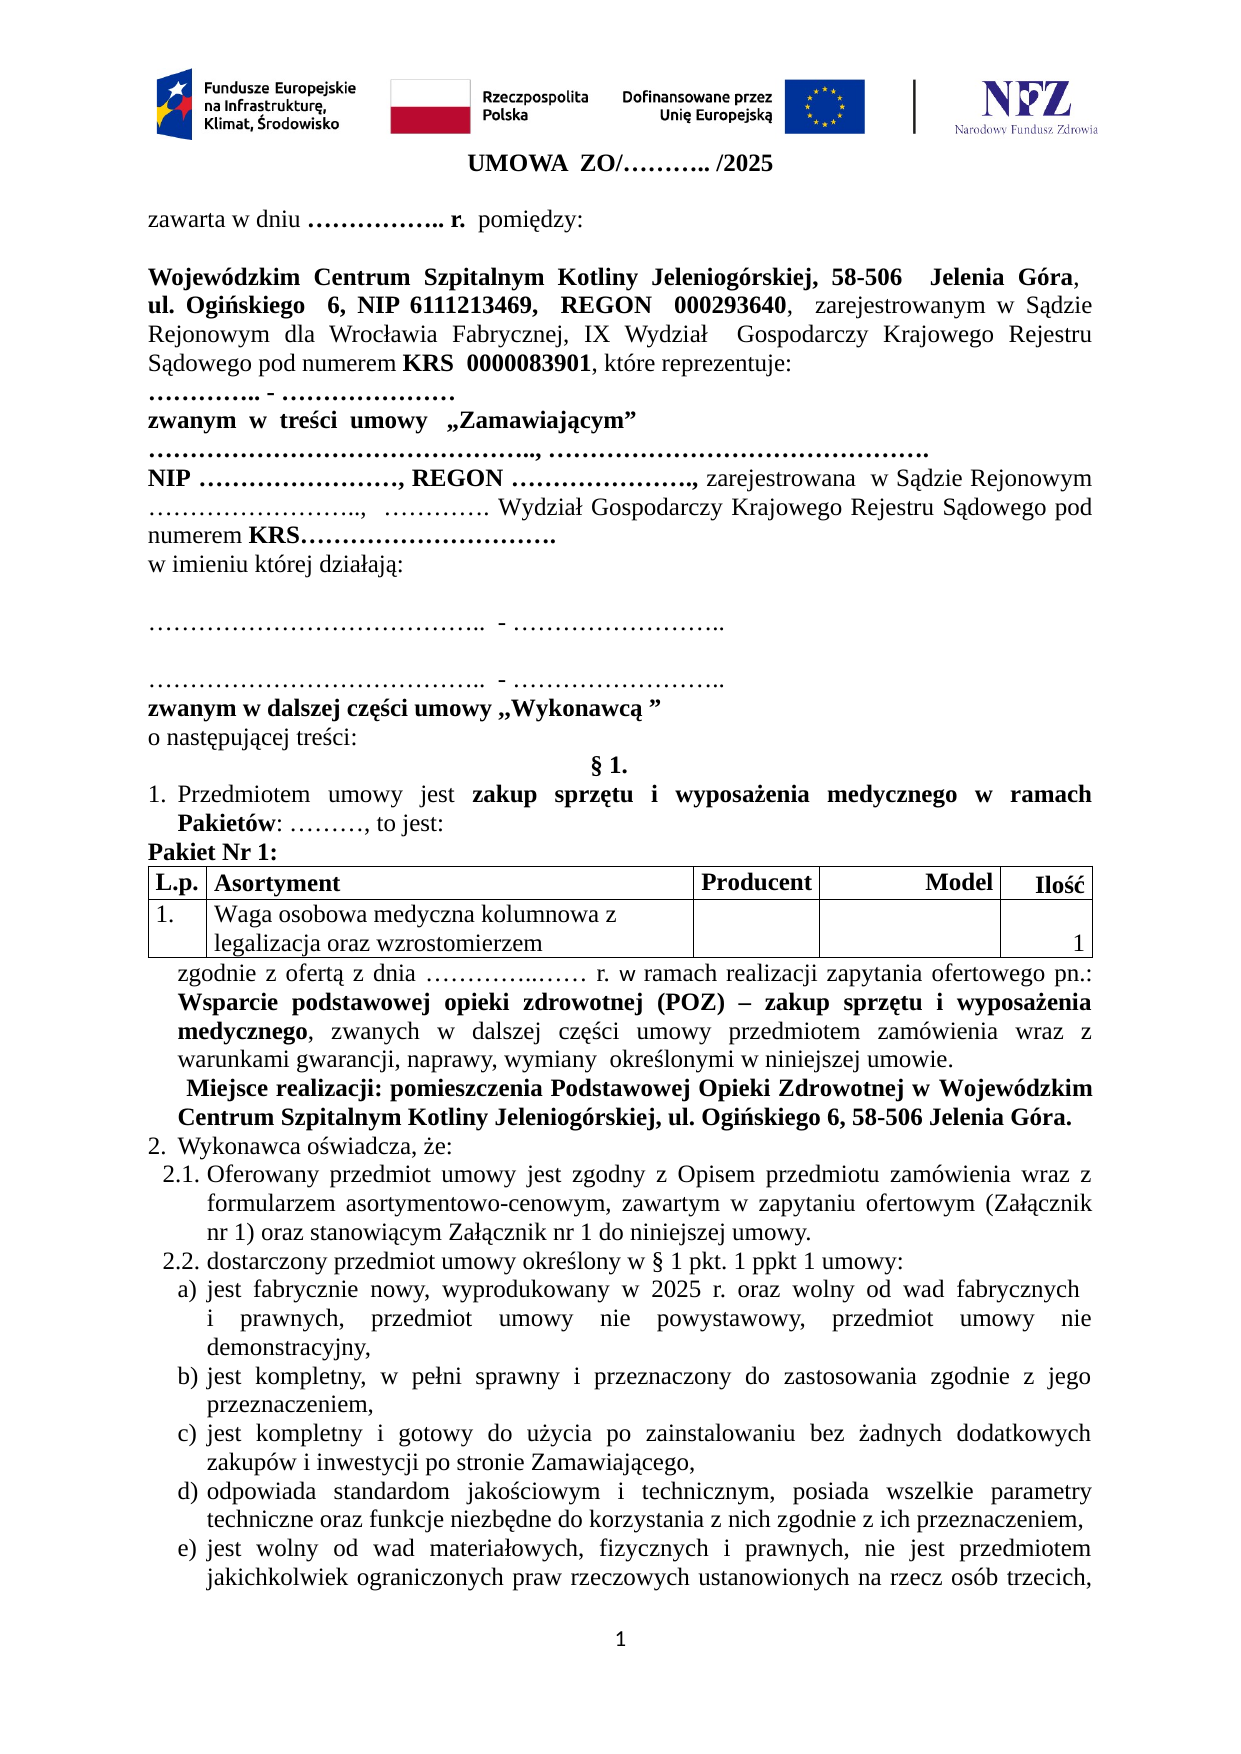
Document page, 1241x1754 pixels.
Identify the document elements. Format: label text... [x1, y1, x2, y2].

text § 1. [148, 751, 1093, 779]
list dostarczony przedmiot umowy określony w § 1 pkt. 1 ppkt 1 umowy: [162, 1246, 1093, 1274]
text ……………………………………….., ………………………………………. [148, 434, 1093, 463]
table_header Ilość [1001, 867, 1092, 898]
text w imieniu której działają: [148, 549, 1093, 578]
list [177, 1533, 1093, 1591]
text zwanym w dalszej części umowy ,,Wykonawcą ” [148, 693, 1093, 722]
table_header Producent [694, 867, 819, 898]
text ………….. - ………………… [148, 377, 1093, 406]
table_header L.p. [149, 867, 206, 898]
list jest kompletny i gotowy do użycia po zainstalowaniu bez żadnych dodatkowych zakupów i inwestycji po stronie Zamawiającego, [177, 1418, 1093, 1476]
table_header Model [820, 867, 1000, 898]
table_cell Waga osobowa medyczna kolumnowa z legalizacja oraz wzrostomierzem [207, 900, 693, 957]
list jest fabrycznie nowy, wyprodukowany w 2025 r. oraz wolny od wad fabrycznych i prawnych, przedmiot umowy nie powystawowy, przedmiot umowy nie demonstracyjny, [177, 1274, 1093, 1361]
table_cell 1 [1001, 900, 1092, 957]
text zawarta w dniu …………….. r. pomiędzy: [148, 204, 1093, 233]
text Pakiet Nr 1: [148, 837, 1093, 866]
table_cell [694, 900, 819, 957]
text Wojewódzkim Centrum Szpitalnym Kotliny Jeleniogórskiej, 58-506 Jelenia Góra, ul. Ogińskiego 6, NIP 6111213469, REGON 000293640, zarejestrowanym w Sądzie Rejonowym dla Wrocławia Fabrycznej, IX Wydział Gospodarczy Krajowego Rejestru Sądowego pod numerem KRS 0000083901, które reprezentuje: [148, 262, 1093, 377]
list Oferowany przedmiot umowy jest zgodny z Opisem przedmiotu zamówienia wraz z formularzem asortymentowo-cenowym, zawartym w zapytaniu ofertowym (Załącznik nr 1) oraz stanowiącym Załącznik nr 1 do niniejszej umowy. [162, 1159, 1093, 1246]
text ………………………………….. - …………………….. [148, 664, 1093, 693]
list Wykonawca oświadcza, że: [148, 1131, 1093, 1159]
text Miejsce realizacji: pomieszczenia Podstawowej Opieki Zdrowotnej w Wojewódzkim Centrum Szpitalnym Kotliny Jeleniogórskiej, ul. Ogińskiego 6, 58-506 Jelenia Góra. [148, 1073, 1093, 1131]
text UMOWA ZO/……….. /2025 [148, 148, 1093, 176]
list Przedmiotem umowy jest zakup sprzętu i wyposażenia medycznego w ramach Pakietów: ………, to jest: [148, 779, 1093, 837]
text NIP ……………………, REGON …………………., zarejestrowana w Sądzie Rejonowym …………………….., …………. Wydział Gospodarczy Krajowego Rejestru Sądowego pod numerem KRS…………………………. [148, 463, 1093, 549]
list odpowiada standardom jakościowym i technicznym, posiada wszelkie parametry techniczne oraz funkcje niezbędne do korzystania z nich zgodnie z ich przeznaczeniem, [177, 1476, 1093, 1533]
text zwanym w treści umowy „Zamawiającym” [148, 406, 1093, 434]
table_cell [820, 900, 1000, 957]
list jest kompletny, w pełni sprawny i przeznaczony do zastosowania zgodnie z jego przeznaczeniem, [177, 1361, 1093, 1418]
picture [156, 68, 1098, 140]
text o następującej treści: [148, 722, 1093, 751]
text ………………………………….. - …………………….. [148, 607, 1093, 636]
table_header Asortyment [207, 867, 693, 898]
table_cell 1. [149, 900, 206, 957]
text zgodnie z ofertą z dnia …………..…… r. w ramach realizacji zapytania ofertowego pn.: Wsparcie podstawowej opieki zdrowotnej (POZ) – zakup sprzętu i wyposażenia medycznego, zwanych w dalszej części umowy przedmiotem zamówienia wraz z warunkami gwarancji, naprawy, wymiany określonymi w niniejszej umowie. [177, 958, 1093, 1073]
